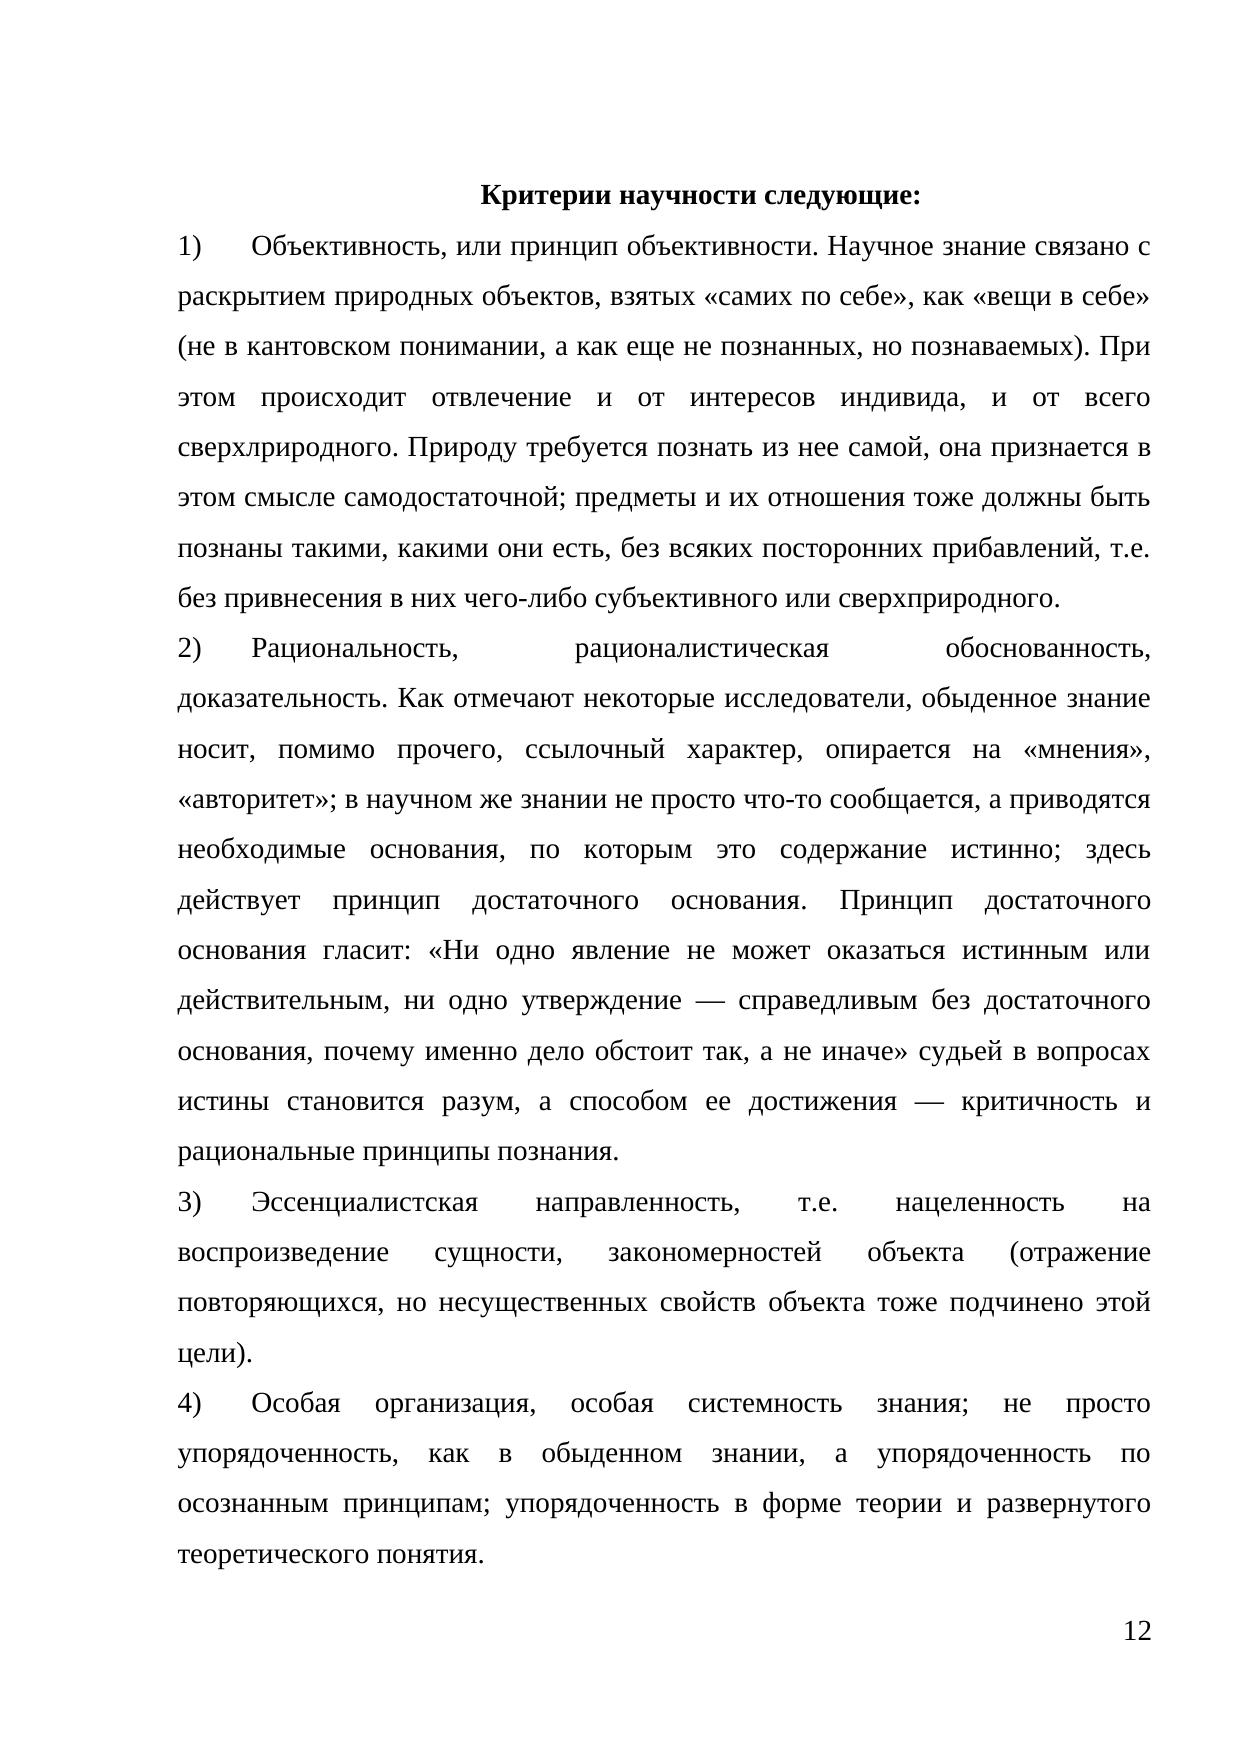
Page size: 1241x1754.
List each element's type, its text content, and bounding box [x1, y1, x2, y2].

list Объективность, или принцип объективности. Научное знание связано с раскрытием природных объектов, взятых «самих по себе», как «вещи в себе» (не в кантовском понимании, а как еще не познанных, но познаваемых). При этом происходит отвлечение и от интересов индивида, и от всего сверхлриродного. Природу требуется познать из нее самой, она признается в этом смысле самодостаточной; предметы и их отношения тоже должны быть познаны такими, какими они есть, без всяких посторонних прибавлений, т.е. без привнесения в них чего-либо субъективного или сверхприродного. [177, 228, 1152, 613]
list Особая организация, особая системность знания; не просто упорядоченность, как в обыденном знании, а упорядоченность по осознанным принципам; упорядоченность в форме теории и развернутого теоретического понятия. [177, 1385, 1152, 1569]
text Критерии научности следующие: [177, 177, 1152, 211]
list Рациональность, рационалистическая обоснованность, доказательность. Как отмечают некоторые исследователи, обыденное знание носит, помимо прочего, ссылочный характер, опирается на «мнения», «авторитет»; в научном же знании не просто что-то сообщается, а приводятся необходимые основания, по которым это содержание истинно; здесь действует принцип достаточного основания. Принцип достаточного основания гласит: «Ни одно явление не может оказаться истинным или действительным, ни одно утверждение — справедливым без достаточного основания, почему именно дело обстоит так, а не иначе» судьей в вопросах истины становится разум, а способом ее достижения — критичность и рациональные принципы познания. [177, 630, 1152, 1167]
list Эссенциалистская направленность, т.е. нацеленность на воспроизведение сущности, закономерностей объекта (отражение повторяющихся, но несущественных свойств объекта тоже подчинено этой цели). [177, 1184, 1152, 1368]
